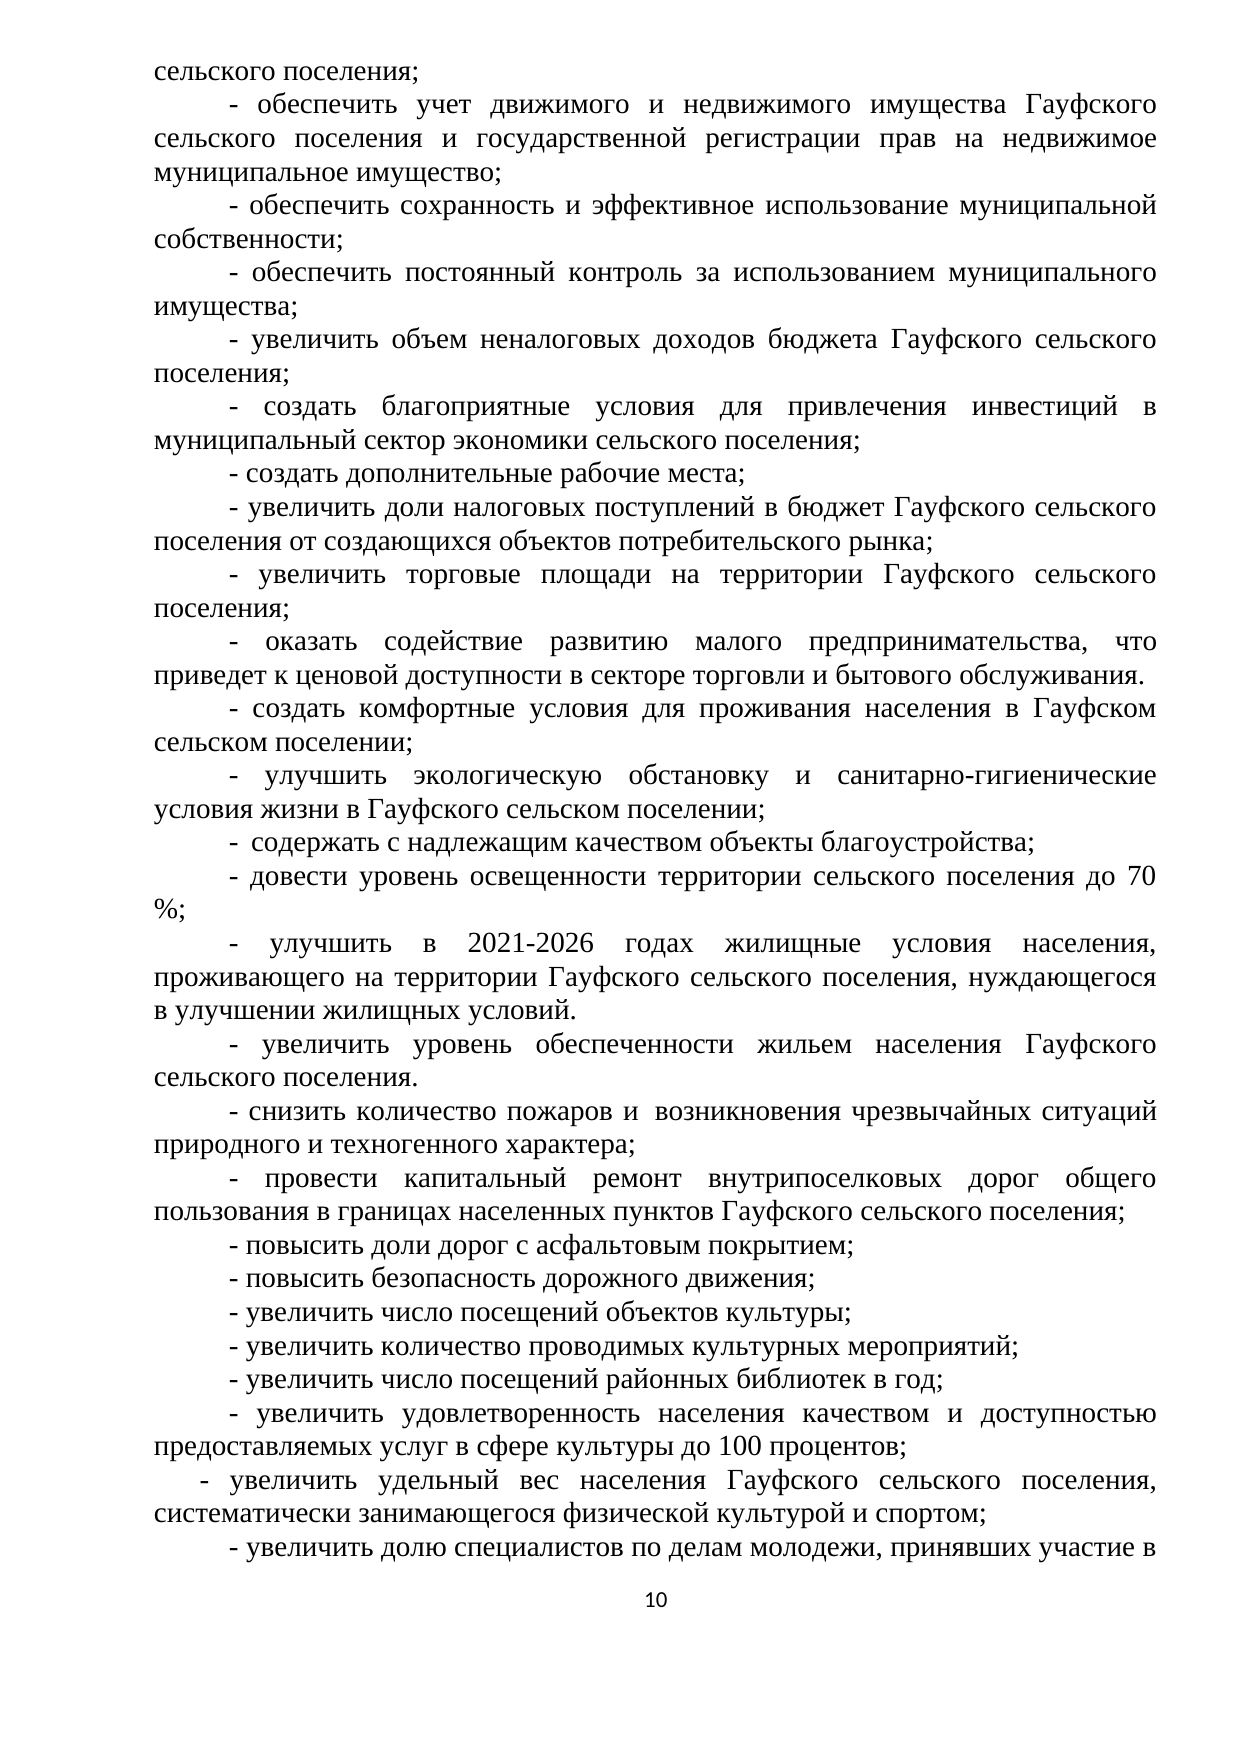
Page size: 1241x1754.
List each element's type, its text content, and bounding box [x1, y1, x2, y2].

text - обеспечить учет движимого и недвижимого имущества Гауфского сельского поселения и государственной регистрации прав на недвижимое муниципальное имущество; [154, 87, 1157, 187]
text - создать дополнительные рабочие места; [154, 456, 1157, 489]
text - увеличить удовлетворенность населения качеством и доступностью предоставляемых услуг в сфере культуры до 100 процентов; [154, 1395, 1157, 1462]
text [154, 53, 1157, 87]
text - увеличить доли налоговых поступлений в бюджет Гауфского сельского поселения от создающихся объектов потребительского рынка; [154, 489, 1157, 556]
text - увеличить число посещений районных библиотек в год; [154, 1361, 1157, 1395]
text - повысить безопасность дорожного движения; [154, 1261, 1157, 1294]
text - довести уровень освещенности территории сельского поселения до 70 %; [154, 858, 1157, 925]
text - увеличить торговые площади на территории Гауфского сельского поселения; [154, 556, 1157, 623]
text - улучшить в 2021-2026 годах жилищные условия населения, проживающего на территории Гауфского сельского поселения, нуждающегося в улучшении жилищных условий. [154, 925, 1157, 1026]
text - содержать с надлежащим качеством объекты благоустройства; [154, 824, 1157, 858]
text - создать благоприятные условия для привлечения инвестиций в муниципальный сектор экономики сельского поселения; [154, 388, 1157, 456]
text - увеличить уровень обеспеченности жильем населения Гауфского сельского поселения. [154, 1026, 1157, 1093]
text - повысить доли дорог с асфальтовым покрытием; [154, 1227, 1157, 1261]
text - обеспечить сохранность и эффективное использование муниципальной собственности; [154, 187, 1157, 254]
text - увеличить число посещений объектов культуры; [154, 1294, 1157, 1328]
text - создать комфортные условия для проживания населения в Гауфском сельском поселении; [154, 690, 1157, 757]
text - увеличить удельный вес населения Гауфского сельского поселения, систематически занимающегося физической культурой и спортом; [154, 1462, 1157, 1529]
text - увеличить количество проводимых культурных мероприятий; [154, 1328, 1157, 1361]
text - улучшить экологическую обстановку и санитарно-гигиенические условия жизни в Гауфского сельском поселении; [154, 757, 1157, 824]
text - оказать содействие развитию малого предпринимательства, что приведет к ценовой доступности в секторе торговли и бытового обслуживания. [154, 623, 1157, 690]
text - увеличить объем неналоговых доходов бюджета Гауфского сельского поселения; [154, 321, 1157, 388]
text - снизить количество пожаров и возникновения чрезвычайных ситуаций природного и техногенного характера; [154, 1093, 1157, 1160]
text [154, 1529, 1157, 1562]
text - обеспечить постоянный контроль за использованием муниципального имущества; [154, 254, 1157, 321]
text - провести капитальный ремонт внутрипоселковых дорог общего пользования в границах населенных пунктов Гауфского сельского поселения; [154, 1160, 1157, 1227]
